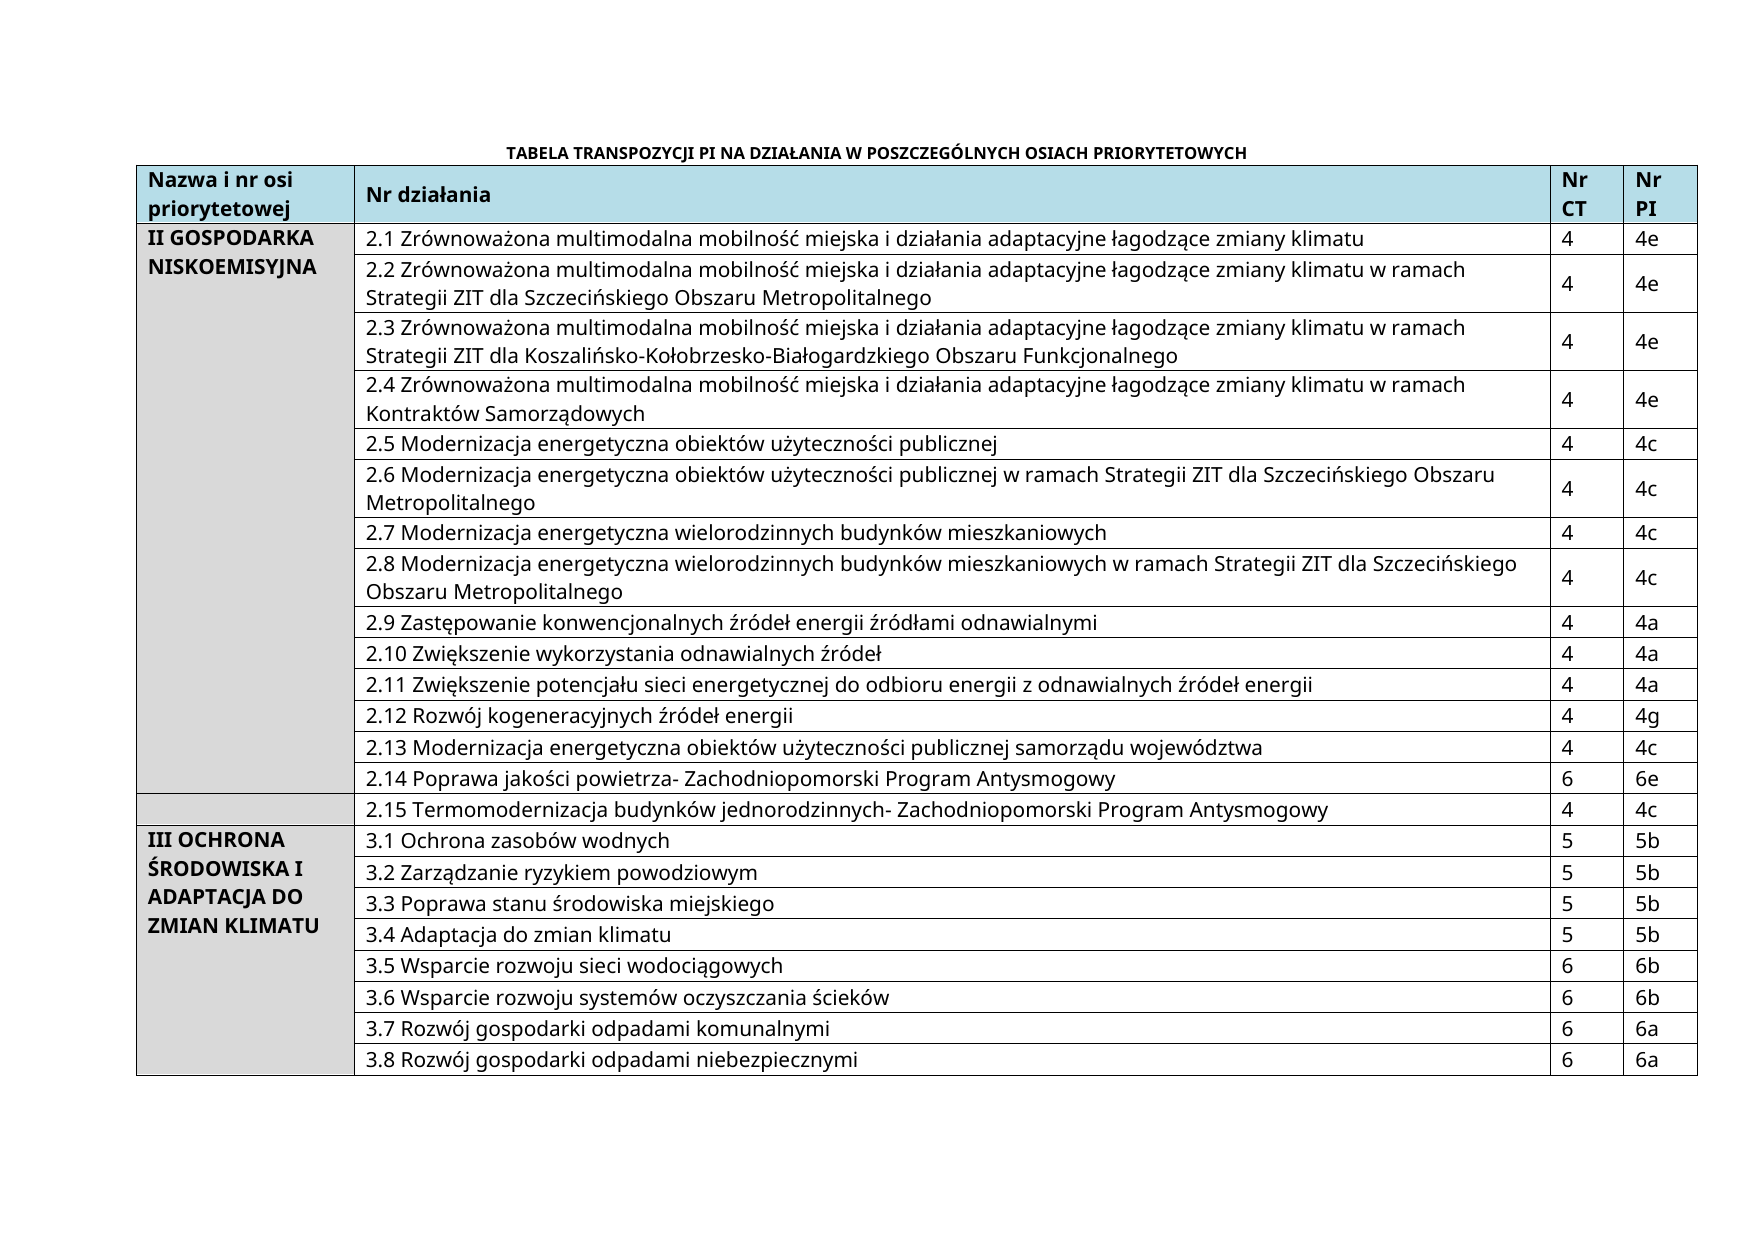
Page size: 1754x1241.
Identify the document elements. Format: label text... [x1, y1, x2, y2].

table_cell 4e [1624, 255, 1697, 312]
table_header Nr działania [355, 166, 1550, 222]
table_cell 5b [1624, 888, 1697, 918]
table_cell 4e [1624, 224, 1697, 254]
table_cell 6b [1624, 982, 1697, 1012]
table_cell 5 [1551, 888, 1623, 918]
table_cell 4 [1551, 224, 1623, 254]
table_cell 3.5 Wsparcie rozwoju sieci wodociągowych [355, 951, 1550, 981]
table_cell 4a [1624, 669, 1697, 699]
table_cell 2.10 Zwiększenie wykorzystania odnawialnych źródeł [355, 638, 1550, 668]
table_cell 4 [1551, 701, 1623, 731]
table_cell 2.2 Zrównoważona multimodalna mobilność miejska i działania adaptacyjne łagodzące zmiany klimatu w ramach Strategii ZIT dla Szczecińskiego Obszaru Metropolitalnego [355, 255, 1550, 312]
table_header Nazwa i nr osi priorytetowej [137, 166, 354, 222]
table_cell 4c [1624, 732, 1697, 762]
table_cell 2.11 Zwiększenie potencjału sieci energetycznej do odbioru energii z odnawialnych źródeł energii [355, 669, 1550, 699]
table_cell 4 [1551, 669, 1623, 699]
table_cell 6e [1624, 763, 1697, 793]
table_cell 5 [1551, 857, 1623, 887]
table_cell III OCHRONA ŚRODOWISKA I ADAPTACJA DO ZMIAN KLIMATU [137, 826, 354, 1074]
table_cell 5b [1624, 919, 1697, 949]
table_cell 4g [1624, 701, 1697, 731]
table_cell 5 [1551, 826, 1623, 856]
table_cell 4 [1551, 732, 1623, 762]
table_cell 4c [1624, 549, 1697, 606]
table_cell 3.1 Ochrona zasobów wodnych [355, 826, 1550, 856]
table_cell 4c [1624, 794, 1697, 824]
table_cell 3.3 Poprawa stanu środowiska miejskiego [355, 888, 1550, 918]
table_cell 6a [1624, 1044, 1697, 1074]
table_cell 2.12 Rozwój kogeneracyjnych źródeł energii [355, 701, 1550, 731]
table_cell 3.7 Rozwój gospodarki odpadami komunalnymi [355, 1013, 1550, 1043]
table_cell 4c [1624, 429, 1697, 459]
table_cell 4 [1551, 794, 1623, 824]
table_cell 2.5 Modernizacja energetyczna obiektów użyteczności publicznej [355, 429, 1550, 459]
table_cell 4e [1624, 371, 1697, 427]
table_cell 4 [1551, 549, 1623, 606]
table_cell 4 [1551, 429, 1623, 459]
table_cell 2.9 Zastępowanie konwencjonalnych źródeł energii źródłami odnawialnymi [355, 607, 1550, 637]
table_cell 2.6 Modernizacja energetyczna obiektów użyteczności publicznej w ramach Strategii ZIT dla Szczecińskiego Obszaru Metropolitalnego [355, 460, 1550, 517]
table_header Nr CT [1551, 166, 1623, 222]
table_cell 4 [1551, 607, 1623, 637]
table_cell 3.2 Zarządzanie ryzykiem powodziowym [355, 857, 1550, 887]
table_cell 2.4 Zrównoważona multimodalna mobilność miejska i działania adaptacyjne łagodzące zmiany klimatu w ramach Kontraktów Samorządowych [355, 371, 1550, 427]
table_cell 6 [1551, 763, 1623, 793]
table_cell 2.14 Poprawa jakości powietrza- Zachodniopomorski Program Antysmogowy [355, 763, 1550, 793]
table_header Nr PI [1624, 166, 1697, 222]
table_cell 6 [1551, 1044, 1623, 1074]
table_cell 6 [1551, 1013, 1623, 1043]
table_cell 6 [1551, 982, 1623, 1012]
table_cell 4e [1624, 313, 1697, 369]
table_cell 6a [1624, 1013, 1697, 1043]
table_cell 4a [1624, 607, 1697, 637]
table_cell 5b [1624, 857, 1697, 887]
table_cell 2.3 Zrównoważona multimodalna mobilność miejska i działania adaptacyjne łagodzące zmiany klimatu w ramach Strategii ZIT dla Koszalińsko-Kołobrzesko-Białogardzkiego Obszaru Funkcjonalnego [355, 313, 1550, 369]
table_cell 3.6 Wsparcie rozwoju systemów oczyszczania ścieków [355, 982, 1550, 1012]
table_cell 2.7 Modernizacja energetyczna wielorodzinnych budynków mieszkaniowych [355, 518, 1550, 548]
table_cell 3.8 Rozwój gospodarki odpadami niebezpiecznymi [355, 1044, 1550, 1074]
table_cell 2.8 Modernizacja energetyczna wielorodzinnych budynków mieszkaniowych w ramach Strategii ZIT dla Szczecińskiego Obszaru Metropolitalnego [355, 549, 1550, 606]
table_cell 6b [1624, 951, 1697, 981]
table_cell 4a [1624, 638, 1697, 668]
table_cell 4 [1551, 313, 1623, 369]
table_cell 4 [1551, 638, 1623, 668]
table_cell 6 [1551, 951, 1623, 981]
table_cell 4 [1551, 518, 1623, 548]
table_cell 5b [1624, 826, 1697, 856]
table_cell 4c [1624, 518, 1697, 548]
table_cell 2.1 Zrównoważona multimodalna mobilność miejska i działania adaptacyjne łagodzące zmiany klimatu [355, 224, 1550, 254]
table_cell 3.4 Adaptacja do zmian klimatu [355, 919, 1550, 949]
table_cell II GOSPODARKA NISKOEMISYJNA [137, 224, 354, 793]
table_cell 2.13 Modernizacja energetyczna obiektów użyteczności publicznej samorządu województwa [355, 732, 1550, 762]
table_cell 4 [1551, 371, 1623, 427]
table_cell 4 [1551, 460, 1623, 517]
table_cell 2.15 Termomodernizacja budynków jednorodzinnych- Zachodniopomorski Program Antysmogowy [355, 794, 1550, 824]
table_cell 5 [1551, 919, 1623, 949]
table_cell 4c [1624, 460, 1697, 517]
table_cell 4 [1551, 255, 1623, 312]
table_cell [137, 794, 354, 824]
